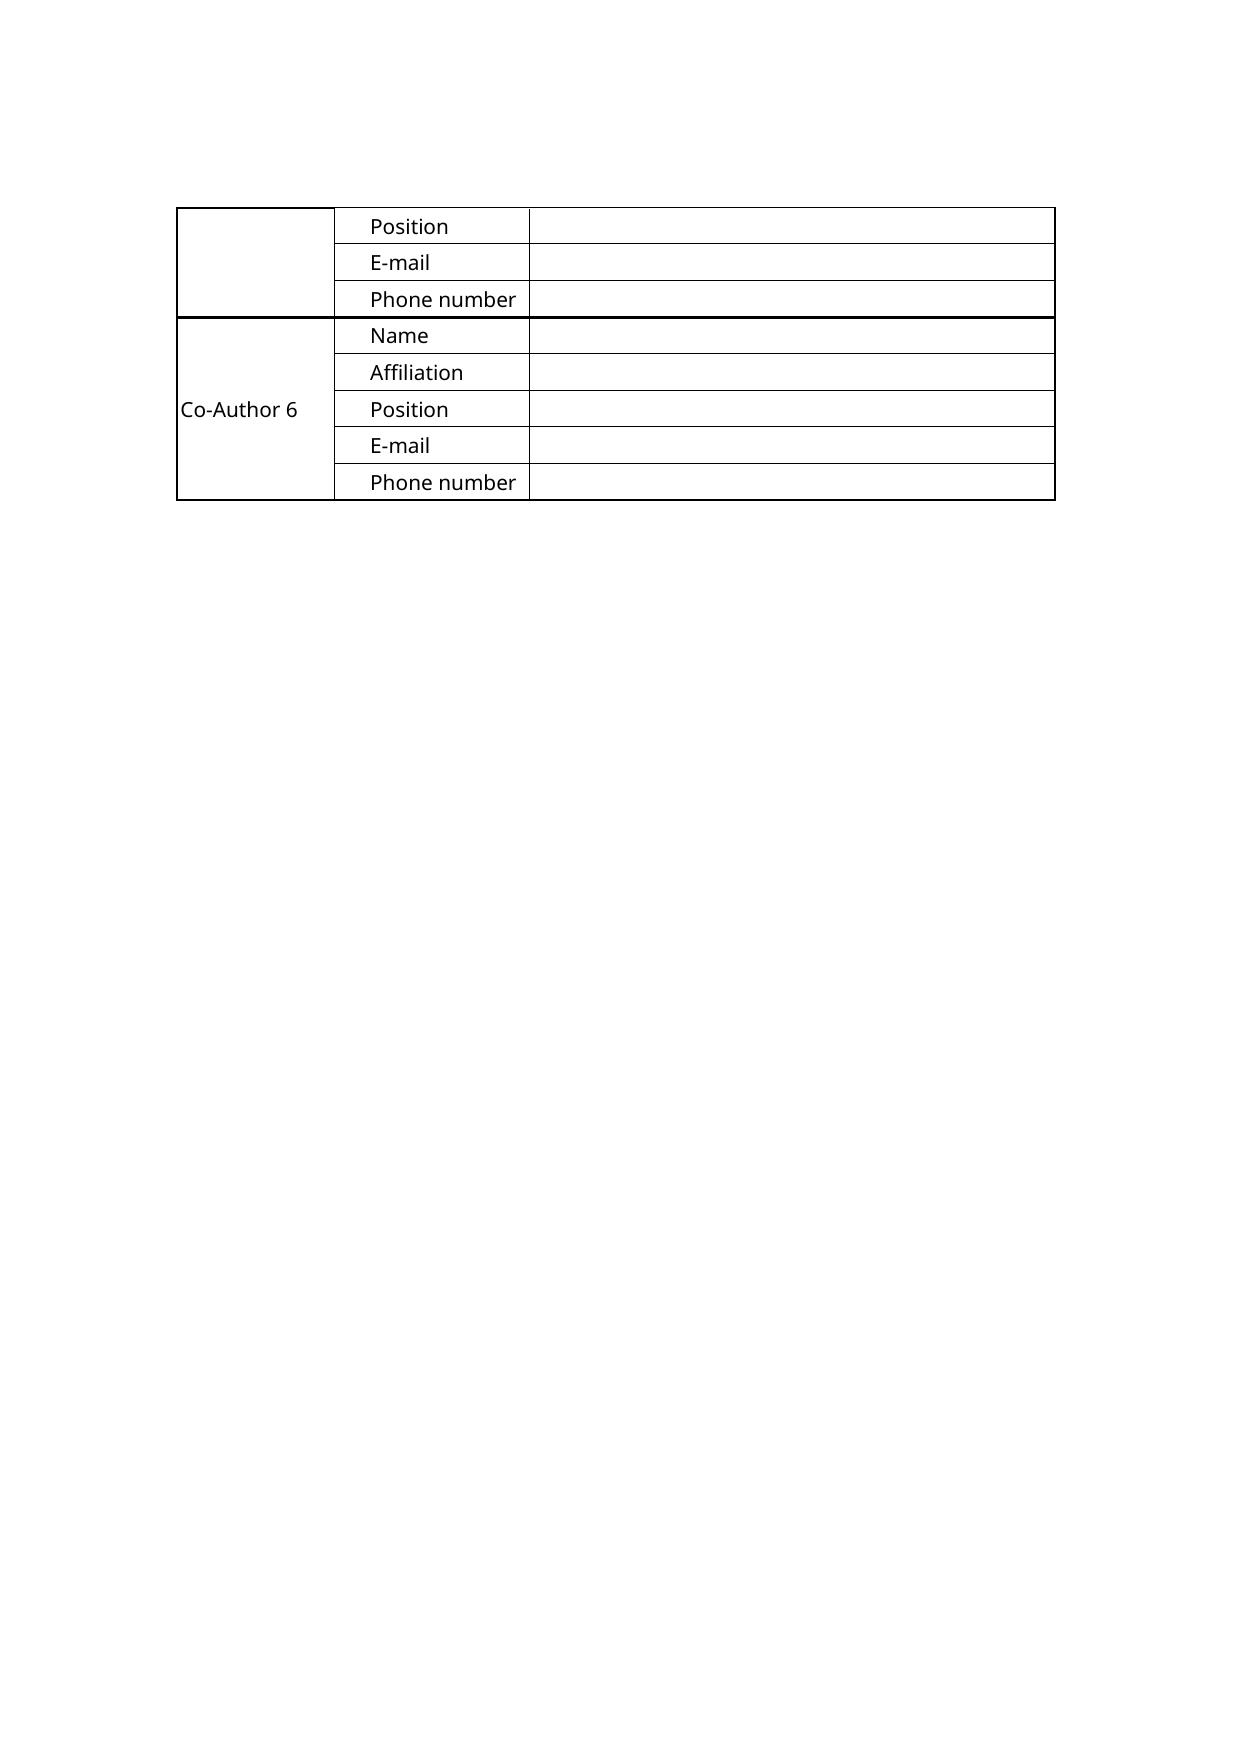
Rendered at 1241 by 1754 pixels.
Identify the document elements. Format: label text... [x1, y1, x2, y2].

table_cell [530, 391, 1054, 426]
table_cell [530, 208, 1054, 243]
table_cell [530, 244, 1054, 280]
table_cell [530, 281, 1054, 316]
table_cell Name [335, 319, 529, 353]
table_cell Co-Author 6 [178, 319, 334, 499]
table_cell Phone number [335, 464, 529, 499]
table_cell [530, 427, 1054, 463]
table_cell Phone number [335, 281, 529, 316]
table_cell [530, 464, 1054, 499]
table_cell E-mail [335, 427, 529, 463]
table_cell Affiliation [335, 354, 529, 389]
table_cell Position [335, 208, 529, 243]
table_cell [530, 319, 1054, 353]
table_cell E-mail [335, 244, 529, 280]
table_cell [530, 354, 1054, 389]
table_cell Position [335, 391, 529, 426]
